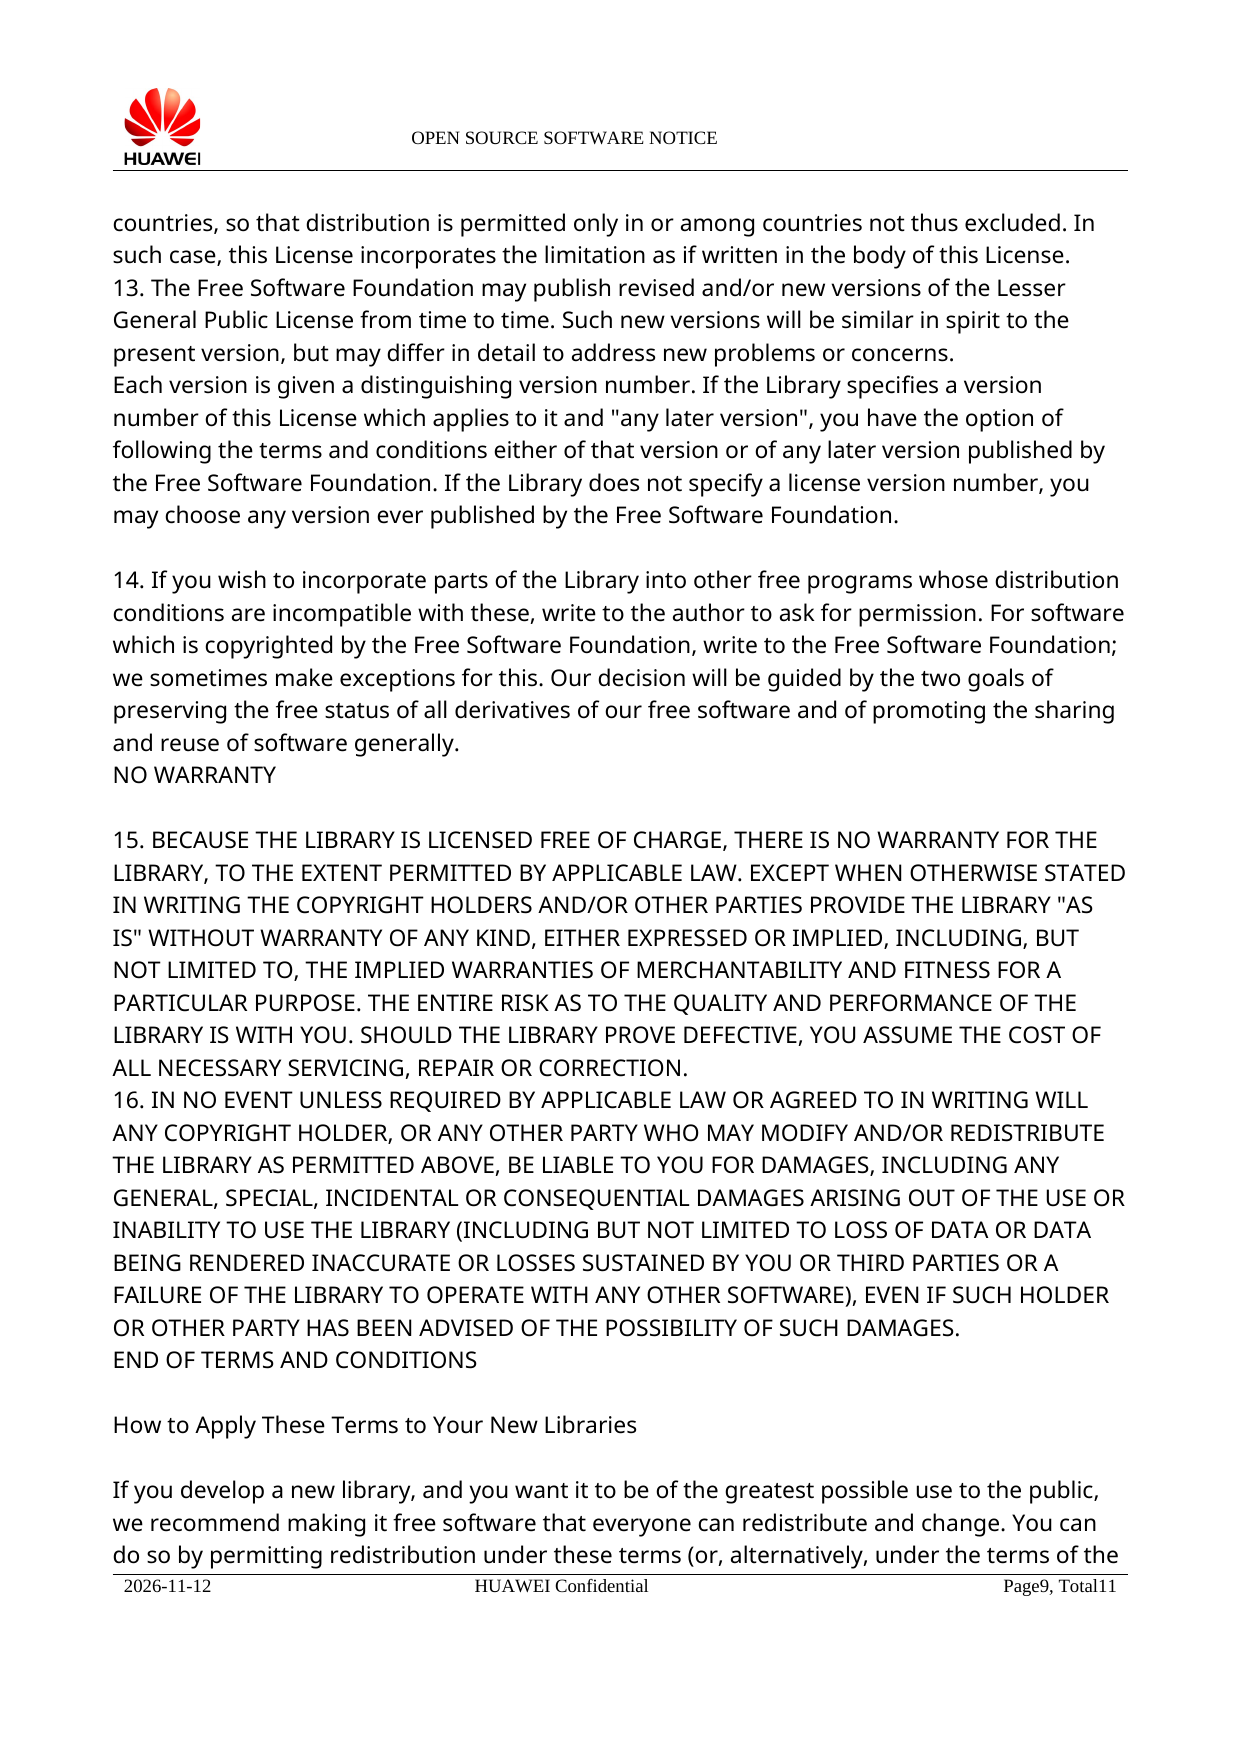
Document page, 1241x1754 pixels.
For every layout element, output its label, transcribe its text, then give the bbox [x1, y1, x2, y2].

picture [124, 88, 201, 165]
text 13. The Free Software Foundation may publish revised and/or new versions of the Lesser General Public License from time to time. Such new versions will be similar in spirit to the present version, but may differ in detail to address new problems or concerns. [112, 271, 1128, 369]
text NO WARRANTY [112, 759, 1128, 791]
text 15. BECAUSE THE LIBRARY IS LICENSED FREE OF CHARGE, THERE IS NO WARRANTY FOR THE LIBRARY, TO THE EXTENT PERMITTED BY APPLICABLE LAW. EXCEPT WHEN OTHERWISE STATED IN WRITING THE COPYRIGHT HOLDERS AND/OR OTHER PARTIES PROVIDE THE LIBRARY "AS IS" WITHOUT WARRANTY OF ANY KIND, EITHER EXPRESSED OR IMPLIED, INCLUDING, BUT NOT LIMITED TO, THE IMPLIED WARRANTIES OF MERCHANTABILITY AND FITNESS FOR A PARTICULAR PURPOSE. THE ENTIRE RISK AS TO THE QUALITY AND PERFORMANCE OF THE LIBRARY IS WITH YOU. SHOULD THE LIBRARY PROVE DEFECTIVE, YOU ASSUME THE COST OF ALL NECESSARY SERVICING, REPAIR OR CORRECTION. [112, 824, 1128, 1084]
text Each version is given a distinguishing version number. If the Library specifies a version number of this License which applies to it and "any later version", you have the option of following the terms and conditions either of that version or of any later version published by the Free Software Foundation. If the Library does not specify a license version number, you may choose any version ever published by the Free Software Foundation. [112, 369, 1128, 531]
text 16. IN NO EVENT UNLESS REQUIRED BY APPLICABLE LAW OR AGREED TO IN WRITING WILL ANY COPYRIGHT HOLDER, OR ANY OTHER PARTY WHO MAY MODIFY AND/OR REDISTRIBUTE THE LIBRARY AS PERMITTED ABOVE, BE LIABLE TO YOU FOR DAMAGES, INCLUDING ANY GENERAL, SPECIAL, INCIDENTAL OR CONSEQUENTIAL DAMAGES ARISING OUT OF THE USE OR INABILITY TO USE THE LIBRARY (INCLUDING BUT NOT LIMITED TO LOSS OF DATA OR DATA BEING RENDERED INACCURATE OR LOSSES SUSTAINED BY YOU OR THIRD PARTIES OR A FAILURE OF THE LIBRARY TO OPERATE WITH ANY OTHER SOFTWARE), EVEN IF SUCH HOLDER OR OTHER PARTY HAS BEEN ADVISED OF THE POSSIBILITY OF SUCH DAMAGES. [112, 1084, 1128, 1344]
text How to Apply These Terms to Your New Libraries [112, 1409, 1128, 1441]
text END OF TERMS AND CONDITIONS [112, 1344, 1128, 1376]
text 14. If you wish to incorporate parts of the Library into other free programs whose distribution conditions are incompatible with these, write to the author to ask for permission. For software which is copyrighted by the Free Software Foundation, write to the Free Software Foundation; we sometimes make exceptions for this. Our decision will be guided by the two goals of preserving the free status of all derivatives of our free software and of promoting the sharing and reuse of software generally. [112, 564, 1128, 759]
